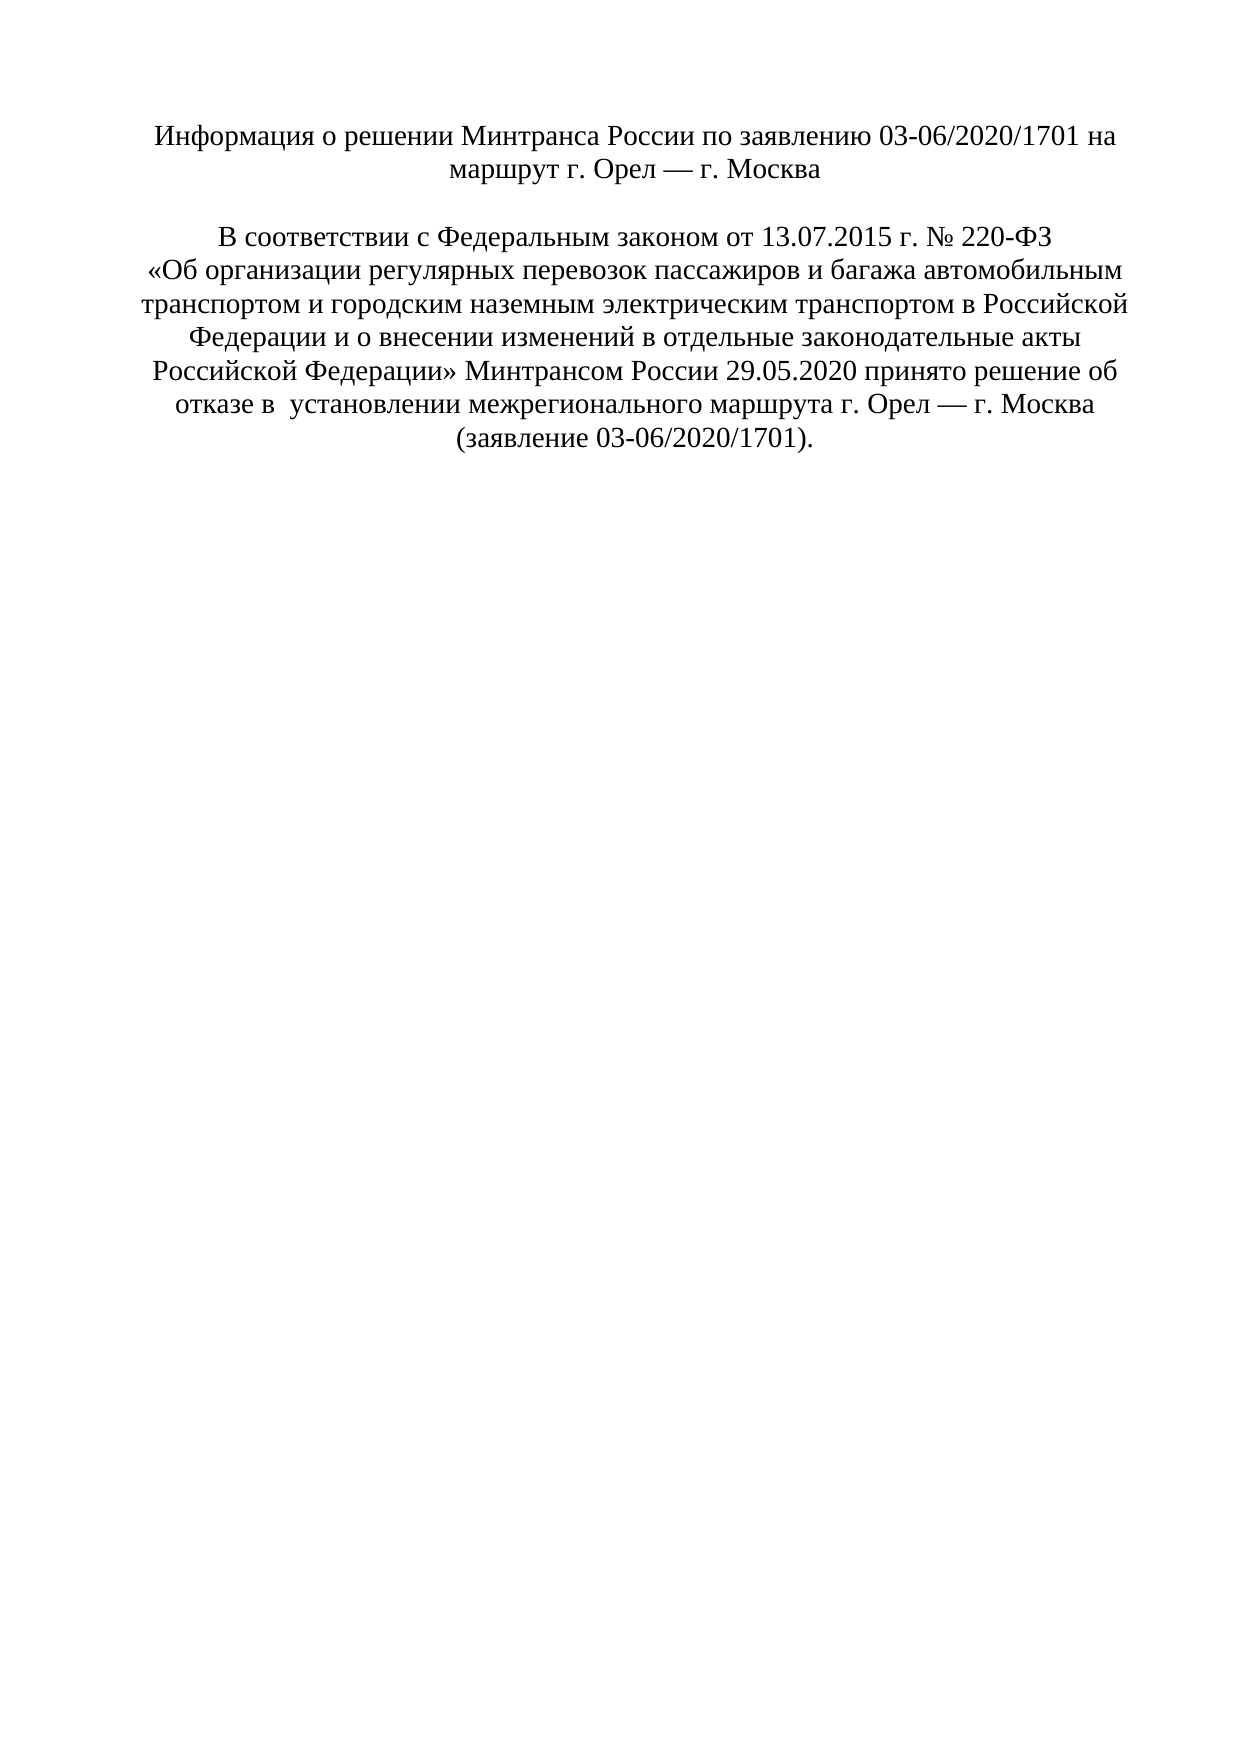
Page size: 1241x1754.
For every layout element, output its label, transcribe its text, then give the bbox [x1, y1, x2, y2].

text В соответствии с Федеральным законом от 13.07.2015 г. № 220-ФЗ «Об организации регулярных перевозок пассажиров и багажа автомобильным транспортом и городским наземным электрическим транспортом в Российской Федерации и о внесении изменений в отдельные законодательные акты Российской Федерации» Минтрансом России 29.05.2020 принято решение об отказе в установлении межрегионального маршрута г. Орел — г. Москва (заявление 03-06/2020/1701). [118, 219, 1152, 453]
text Информация о решении Минтранса России по заявлению 03-06/2020/1701 на маршрут г. Орел — г. Москва [118, 118, 1152, 185]
